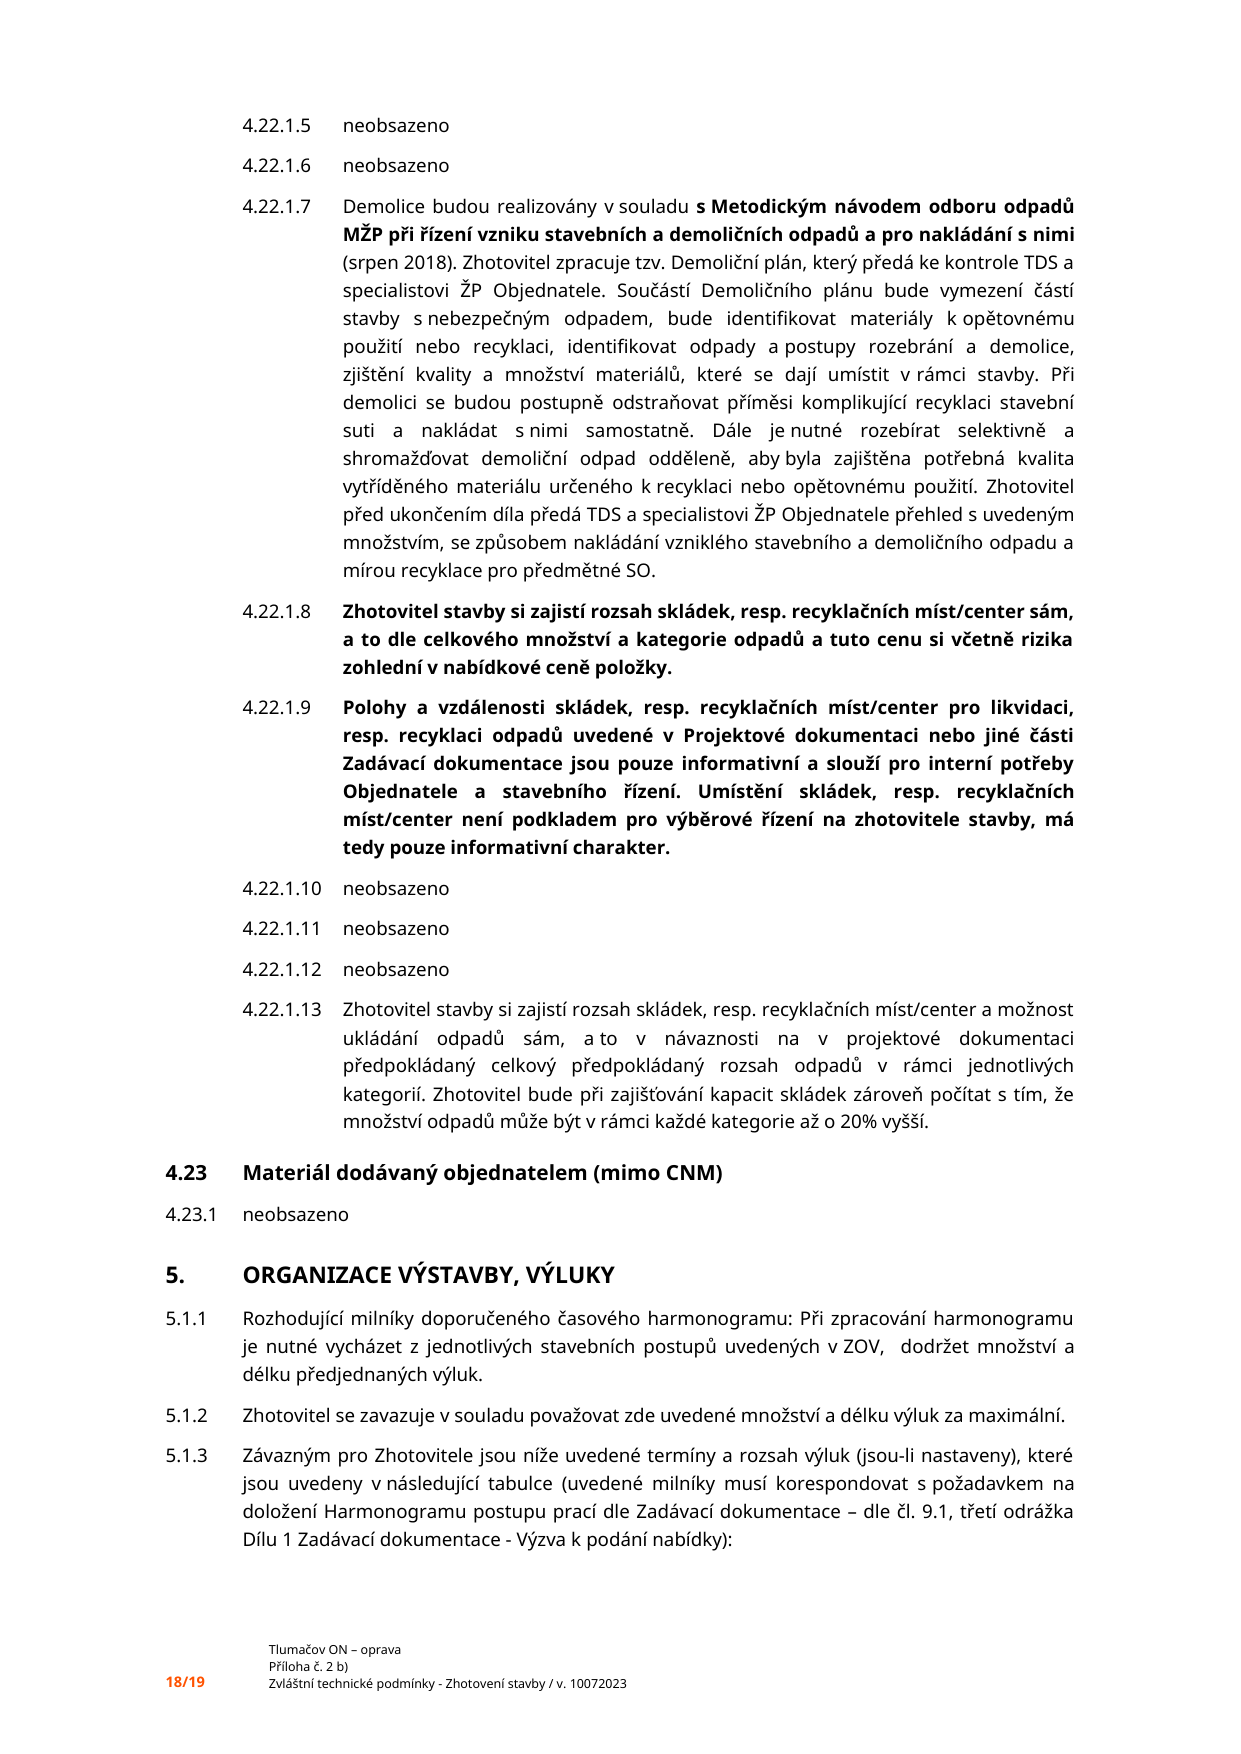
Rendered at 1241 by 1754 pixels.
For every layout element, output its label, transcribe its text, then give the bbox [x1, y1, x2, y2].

text Demolice budou realizovány v souladu s Metodickým návodem odboru odpadů MŽP při řízení vzniku stavebních a demoličních odpadů a pro nakládání s nimi (srpen 2018). Zhotovitel zpracuje tzv. Demoliční plán, který předá ke kontrole TDS a specialistovi ŽP Objednatele. Součástí Demoličního plánu bude vymezení částí stavby s nebezpečným odpadem, bude identifikovat materiály k opětovnému použití nebo recyklaci, identifikovat odpady a postupy rozebrání a demolice, zjištění kvality a množství materiálů, které se dají umístit v rámci stavby. Při demolici se budou postupně odstraňovat příměsi komplikující recyklaci stavební suti a nakládat s nimi samostatně. Dále je nutné rozebírat selektivně a shromažďovat demoliční odpad odděleně, aby byla zajištěna potřebná kvalita vytříděného materiálu určeného k recyklaci nebo opětovnému použití. Zhotovitel před ukončením díla předá TDS a specialistovi ŽP Objednatele přehled s uvedeným množstvím, se způsobem nakládání vzniklého stavebního a demoličního odpadu a mírou recyklace pro předmětné SO. [242, 193, 1075, 583]
text Zhotovitel stavby si zajistí rozsah skládek, resp. recyklačních míst/center sám, a to dle celkového množství a kategorie odpadů a tuto cenu si včetně rizika zohlední v nabídkové ceně položky. [242, 598, 1075, 679]
text Materiál dodávaný objednatelem (mimo CNM) [165, 1158, 1075, 1186]
text Zhotovitel se zavazuje v souladu považovat zde uvedené množství a délku výluk za maximální. [165, 1402, 1075, 1428]
text neobsazeno [242, 875, 1075, 901]
text neobsazeno [242, 916, 1075, 941]
text neobsazeno [242, 153, 1075, 178]
text Polohy a vzdálenosti skládek, resp. recyklačních míst/center pro likvidaci, resp. recyklaci odpadů uvedené v Projektové dokumentaci nebo jiné části Zadávací dokumentace jsou pouze informativní a slouží pro interní potřeby Objednatele a stavebního řízení. Umístění skládek, resp. recyklačních míst/center není podkladem pro výběrové řízení na zhotovitele stavby, má tedy pouze informativní charakter. [242, 694, 1075, 860]
text Zhotovitel stavby si zajistí rozsah skládek, resp. recyklačních míst/center a možnost ukládání odpadů sám, a to v návaznosti na v projektové dokumentaci předpokládaný celkový předpokládaný rozsah odpadů v rámci jednotlivých kategorií. Zhotovitel bude při zajišťování kapacit skládek zároveň počítat s tím, že množství odpadů může být v rámci každé kategorie až o 20% vyšší. [242, 997, 1075, 1134]
text neobsazeno [242, 956, 1075, 982]
text neobsazeno [242, 112, 1075, 138]
text Rozhodující milníky doporučeného časového harmonogramu: Při zpracování harmonogramu je nutné vycházet z jednotlivých stavebních postupů uvedených v ZOV, dodržet množství a délku předjednaných výluk. [165, 1306, 1075, 1387]
text ORGANIZACE VÝSTAVBY, VÝLUKY [165, 1259, 1075, 1290]
text Závazným pro Zhotovitele jsou níže uvedené termíny a rozsah výluk (jsou-li nastaveny), které jsou uvedeny v následující tabulce (uvedené milníky musí korespondovat s požadavkem na doložení Harmonogramu postupu prací dle Zadávací dokumentace – dle čl. 9.1, třetí odrážka Dílu 1 Zadávací dokumentace - Výzva k podání nabídky): [165, 1443, 1075, 1552]
text neobsazeno [165, 1201, 1075, 1227]
